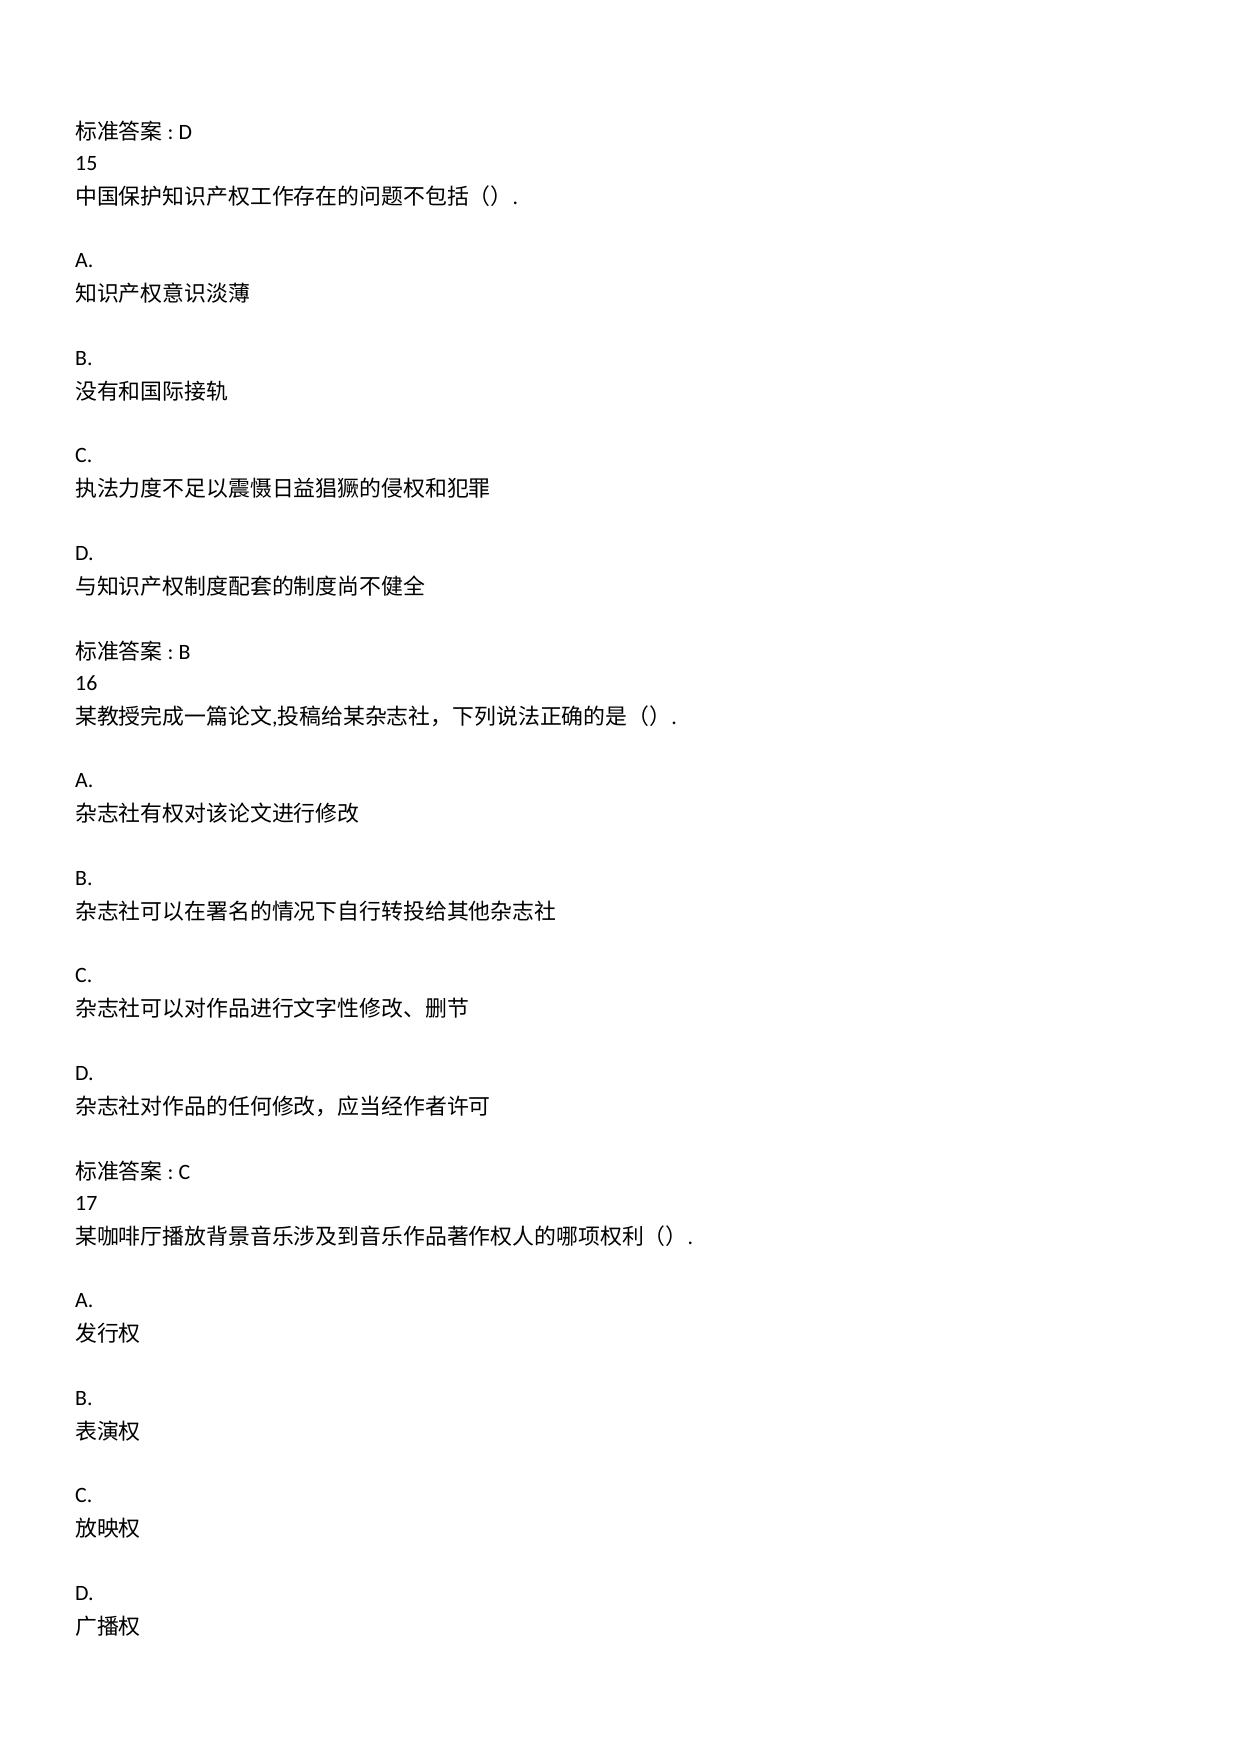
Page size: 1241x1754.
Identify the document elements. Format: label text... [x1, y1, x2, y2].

text 标准答案 : B [75, 633, 1165, 666]
text A. [75, 763, 1165, 796]
text 发行权 [75, 1316, 1165, 1348]
text 某咖啡厅播放背景音乐涉及到音乐作品著作权人的哪项权利（）. [75, 1218, 1165, 1251]
text 中国保护知识产权工作存在的问题不包括（）. [75, 178, 1165, 211]
text C. [75, 958, 1165, 991]
text B. [75, 861, 1165, 893]
text D. [75, 1056, 1165, 1088]
text 杂志社可以在署名的情况下自行转投给其他杂志社 [75, 893, 1165, 926]
text 标准答案 : D [75, 113, 1165, 146]
text 知识产权意识淡薄 [75, 276, 1165, 308]
text 某教授完成一篇论文,投稿给某杂志社，下列说法正确的是（）. [75, 698, 1165, 731]
text 杂志社有权对该论文进行修改 [75, 796, 1165, 828]
text 17 [75, 1186, 1165, 1218]
text D. [75, 536, 1165, 568]
text 杂志社可以对作品进行文字性修改、删节 [75, 991, 1165, 1023]
text 与知识产权制度配套的制度尚不健全 [75, 568, 1165, 601]
text C. [75, 1478, 1165, 1511]
text 放映权 [75, 1511, 1165, 1543]
text 标准答案 : C [75, 1153, 1165, 1186]
text D. [75, 1576, 1165, 1608]
text 杂志社对作品的任何修改，应当经作者许可 [75, 1088, 1165, 1121]
text B. [75, 1381, 1165, 1413]
text 表演权 [75, 1413, 1165, 1446]
text C. [75, 438, 1165, 471]
text B. [75, 341, 1165, 373]
text 没有和国际接轨 [75, 373, 1165, 406]
text 16 [75, 666, 1165, 698]
text 广播权 [75, 1608, 1165, 1641]
text 执法力度不足以震慑日益猖獗的侵权和犯罪 [75, 471, 1165, 503]
text A. [75, 1283, 1165, 1316]
text 15 [75, 146, 1165, 178]
text A. [75, 243, 1165, 276]
